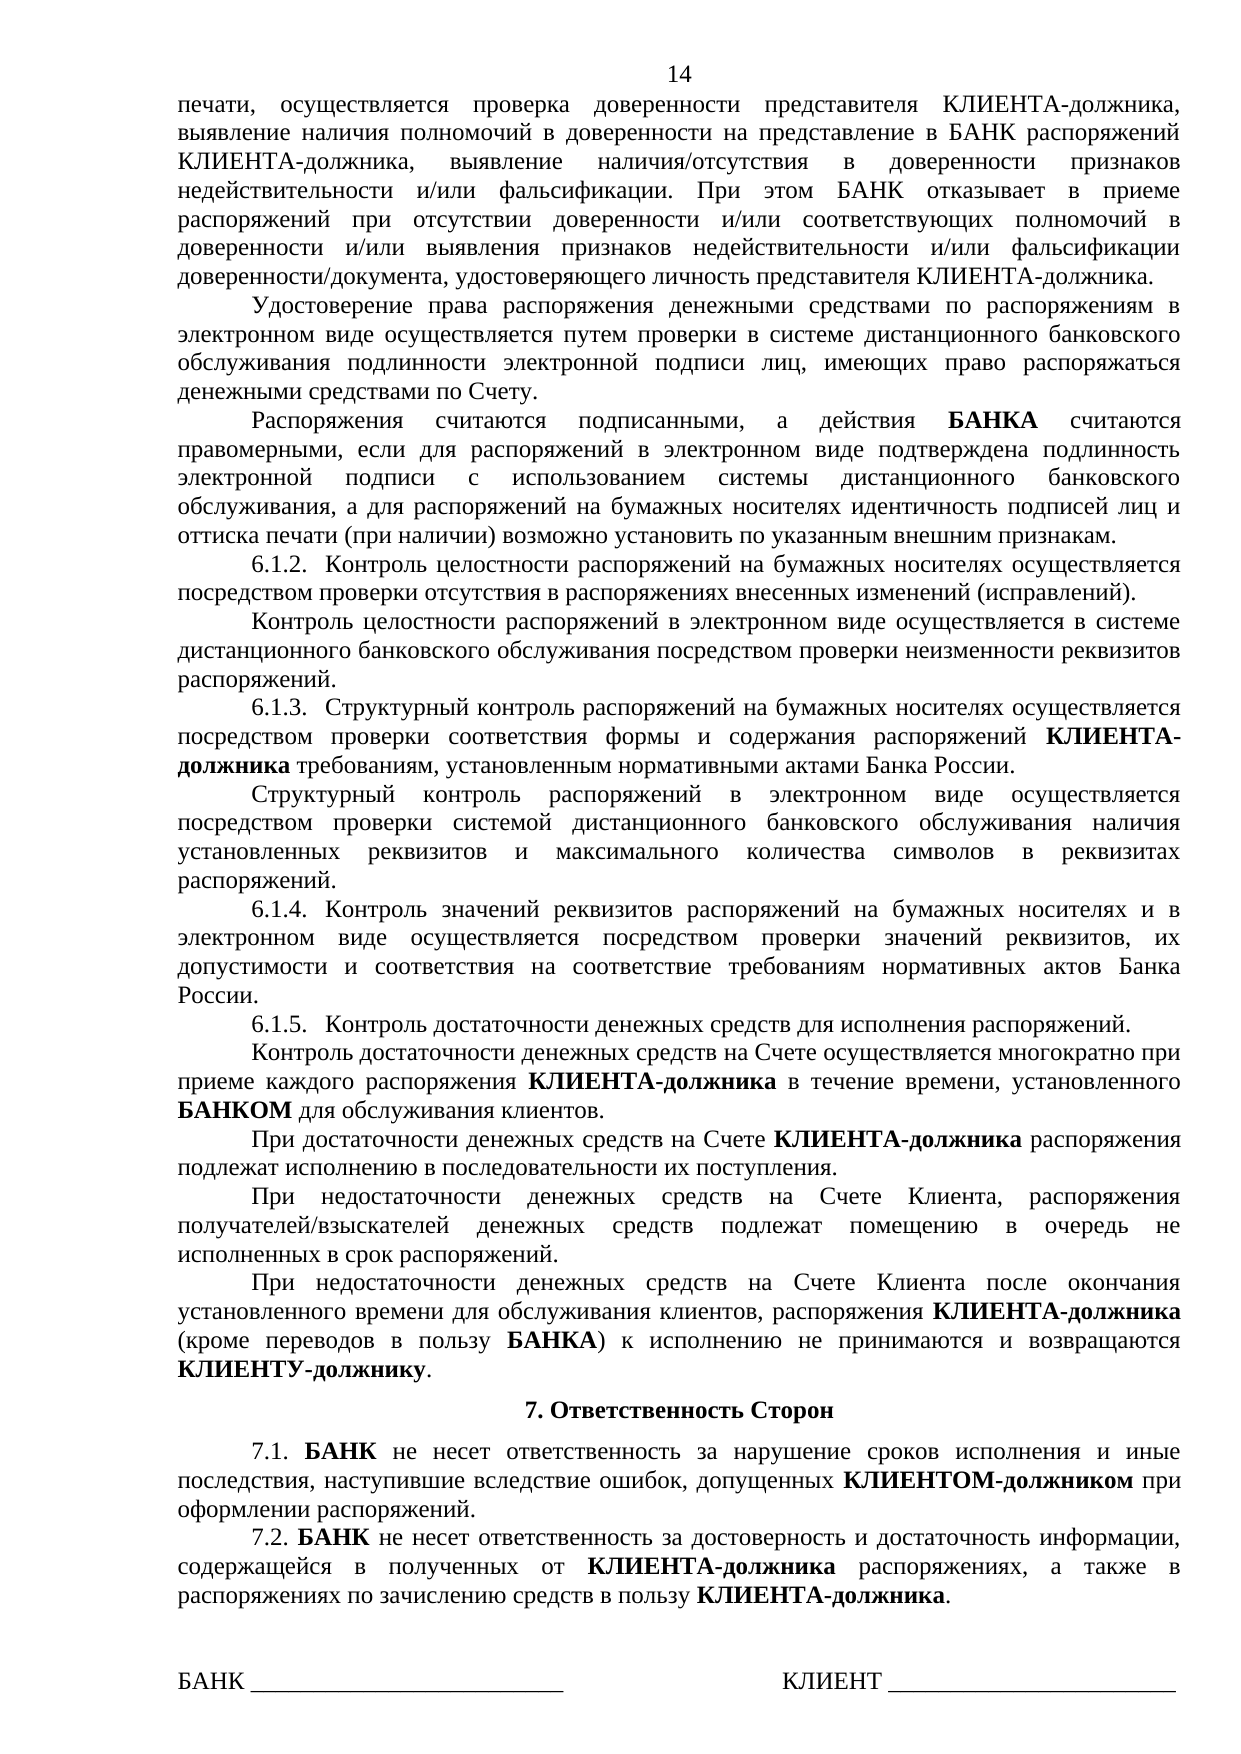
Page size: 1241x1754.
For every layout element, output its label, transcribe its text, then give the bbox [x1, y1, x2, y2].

text 7.1. БАНК не несет ответственность за нарушение сроков исполнения и иные последствия, наступившие вследствие ошибок, допущенных КЛИЕНТОМ-должником при оформлении распоряжений. [177, 1436, 1181, 1522]
list Контроль целостности распоряжений на бумажных носителях осуществляется посредством проверки отсутствия в распоряжениях внесенных изменений (исправлений). [177, 549, 1181, 606]
text 6.1.5. Контроль достаточности денежных средств для исполнения распоряжений. [177, 1009, 1181, 1037]
text Контроль достаточности денежных средств на Счете осуществляется многократно при приеме каждого распоряжения КЛИЕНТА-должника в течение времени, установленного БАНКОМ для обслуживания клиентов. [177, 1037, 1181, 1124]
text При достаточности денежных средств на Счете КЛИЕНТА-должника распоряжения подлежат исполнению в последовательности их поступления. [177, 1124, 1181, 1181]
text Распоряжения считаются подписанными, а действия БАНКА считаются правомерными, если для распоряжений в электронном виде подтверждена подлинность электронной подписи с использованием системы дистанционного банковского обслуживания, а для распоряжений на бумажных носителях идентичность подписей лиц и оттиска печати (при наличии) возможно установить по указанным внешним признакам. [177, 405, 1181, 549]
text Удостоверение права распоряжения денежными средствами по распоряжениям в электронном виде осуществляется путем проверки в системе дистанционного банковского обслуживания подлинности электронной подписи лиц, имеющих право распоряжаться денежными средствами по Счету. [177, 290, 1181, 405]
text 7. Ответственность Сторон [177, 1395, 1181, 1424]
list Контроль значений реквизитов распоряжений на бумажных носителях и в электронном виде осуществляется посредством проверки значений реквизитов, их допустимости и соответствия на соответствие требованиям нормативных актов Банка России. [177, 894, 1181, 1009]
text Структурный контроль распоряжений в электронном виде осуществляется посредством проверки системой дистанционного банковского обслуживания наличия установленных реквизитов и максимального количества символов в реквизитах распоряжений. [177, 779, 1181, 894]
text Контроль целостности распоряжений в электронном виде осуществляется в системе дистанционного банковского обслуживания посредством проверки неизменности реквизитов распоряжений. [177, 606, 1181, 692]
text При недостаточности денежных средств на Счете Клиента, распоряжения получателей/взыскателей денежных средств подлежат помещению в очередь не исполненных в срок распоряжений. [177, 1181, 1181, 1267]
list Структурный контроль распоряжений на бумажных носителях осуществляется посредством проверки соответствия формы и содержания распоряжений КЛИЕНТА-должника требованиям, установленным нормативными актами Банка России. [177, 692, 1181, 779]
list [177, 89, 1181, 290]
text При недостаточности денежных средств на Счете Клиента после окончания установленного времени для обслуживания клиентов, распоряжения КЛИЕНТА-должника (кроме переводов в пользу БАНКА) к исполнению не принимаются и возвращаются КЛИЕНТУ-должнику. [177, 1267, 1181, 1382]
text 7.2. БАНК не несет ответственность за достоверность и достаточность информации, содержащейся в полученных от КЛИЕНТА-должника распоряжениях, а также в распоряжениях по зачислению средств в пользу КЛИЕНТА-должника. [177, 1522, 1181, 1609]
